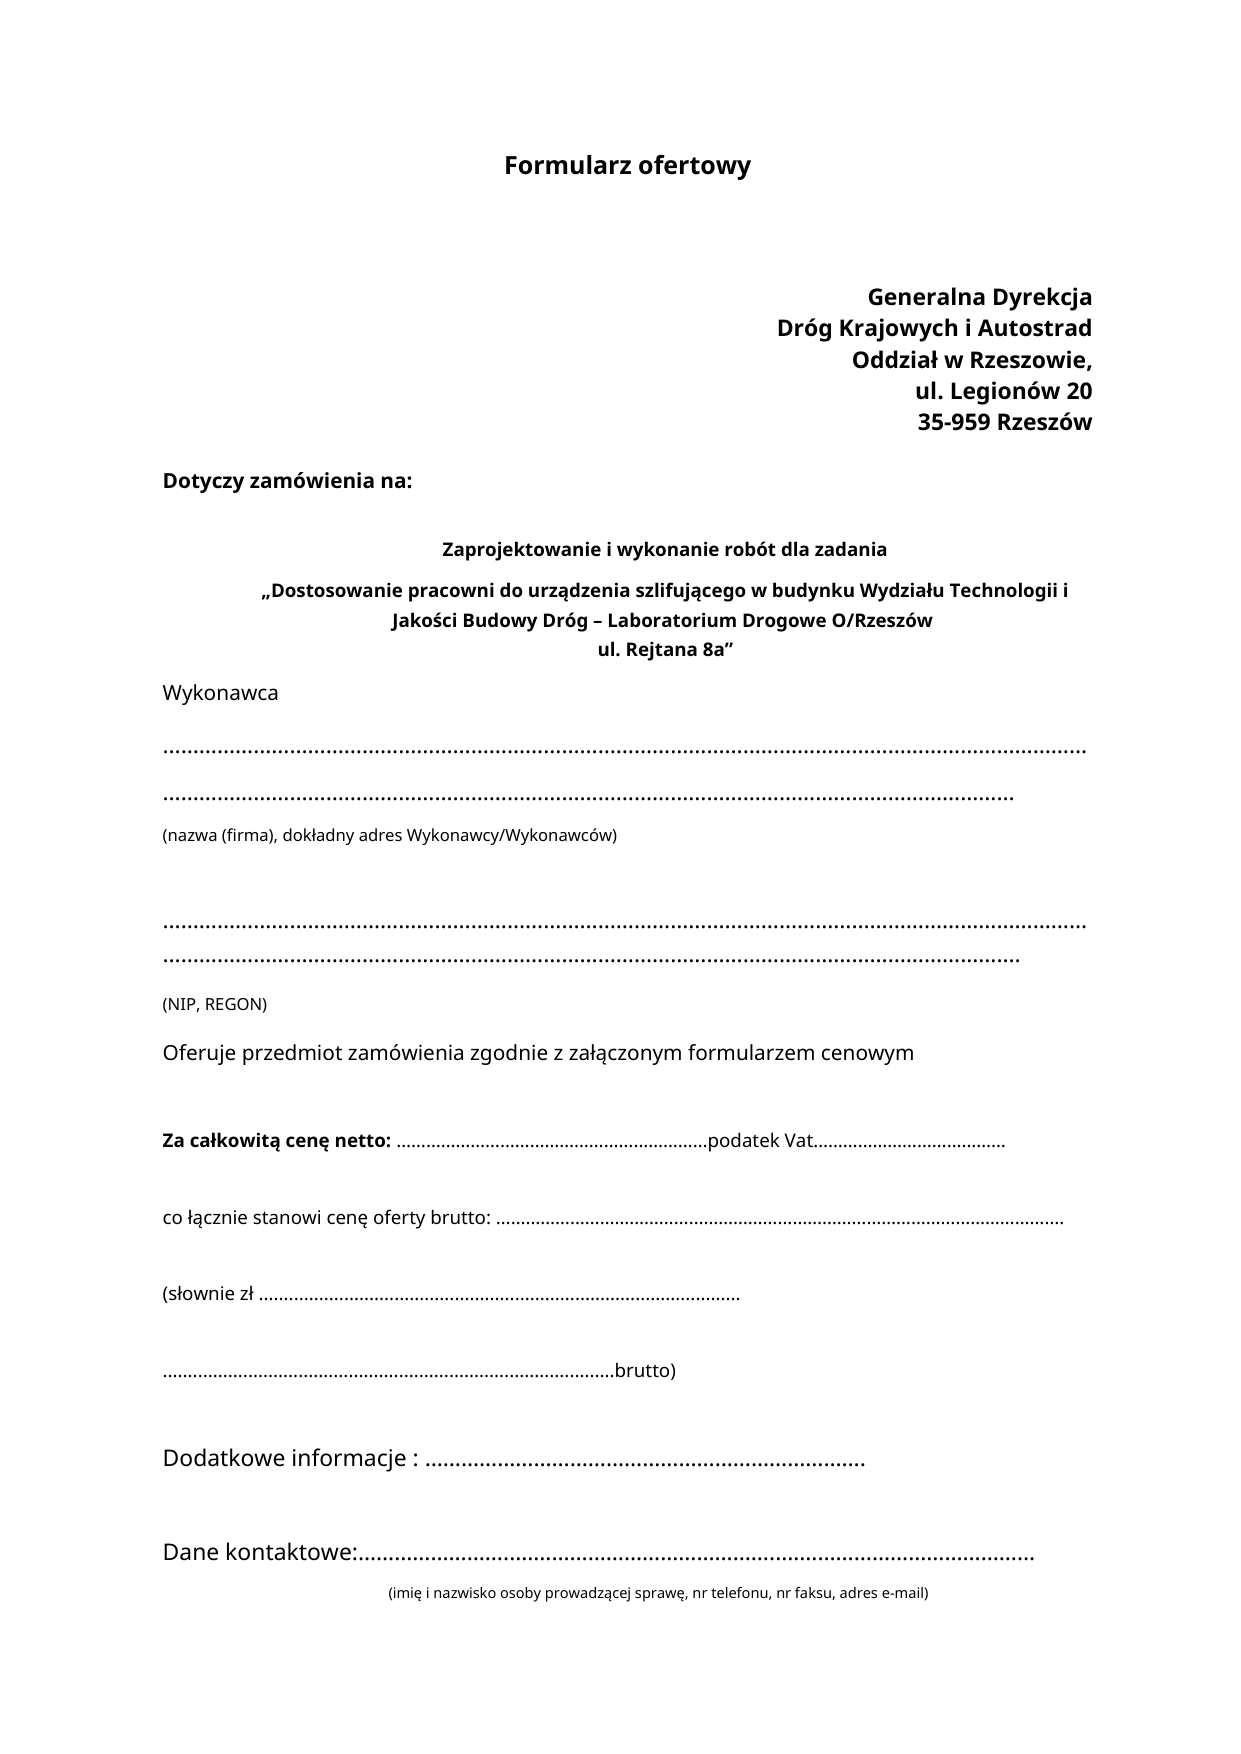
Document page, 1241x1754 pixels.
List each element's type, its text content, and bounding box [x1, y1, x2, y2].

text ..........................................................................................brutto) [162, 1357, 1093, 1382]
text Zaprojektowanie i wykonanie robót dla zadania [237, 536, 1093, 561]
text Formularz ofertowy [162, 148, 1093, 182]
text Dotyczy zamówienia na: [162, 466, 1093, 494]
text 35-959 Rzeszów [162, 406, 1093, 437]
text (słownie zł ................................................................................................ [162, 1280, 1093, 1306]
text (imię i nazwisko osoby prowadzącej sprawę, nr telefonu, nr faksu, adres e-mail) [369, 1583, 1093, 1602]
text Oferuje przedmiot zamówienia zgodnie z załączonym formularzem cenowym [162, 1038, 1093, 1066]
text ul. Legionów 20 [162, 375, 1093, 406]
text (NIP, REGON) [162, 992, 1093, 1015]
text Za całkowitą cenę netto: ………………………………………………………podatek Vat………………………………… [162, 1127, 1093, 1153]
text co łącznie stanowi cenę oferty brutto: ……………………………………………………………………………………………………. [162, 1204, 1093, 1229]
text Generalna Dyrekcja [162, 281, 1093, 312]
text ……………………………………………………………………………………………………………………………………………………………………………………………………………………………………………………………………. [162, 904, 1093, 969]
text Oddział w Rzeszowie, [162, 343, 1093, 375]
text (nazwa (firma), dokładny adres Wykonawcy/Wykonawców) [162, 823, 1093, 846]
text …………………………………………………………………………………………………………………………………………………………………………………………………………………………………………………………………… [162, 729, 1093, 808]
text Dodatkowe informacje : ………………………………………………………………. [162, 1442, 1093, 1473]
text „Dostosowanie pracowni do urządzenia szlifującego w budynku Wydziału Technologii i Jakości Budowy Dróg – Laboratorium Drogowe O/Rzeszów ul. Rejtana 8a” [237, 578, 1093, 662]
text Wykonawca [162, 678, 1093, 706]
text Dróg Krajowych i Autostrad [162, 312, 1093, 343]
text Dane kontaktowe:……………………..……………………………………..…………………………………… [162, 1536, 1093, 1567]
